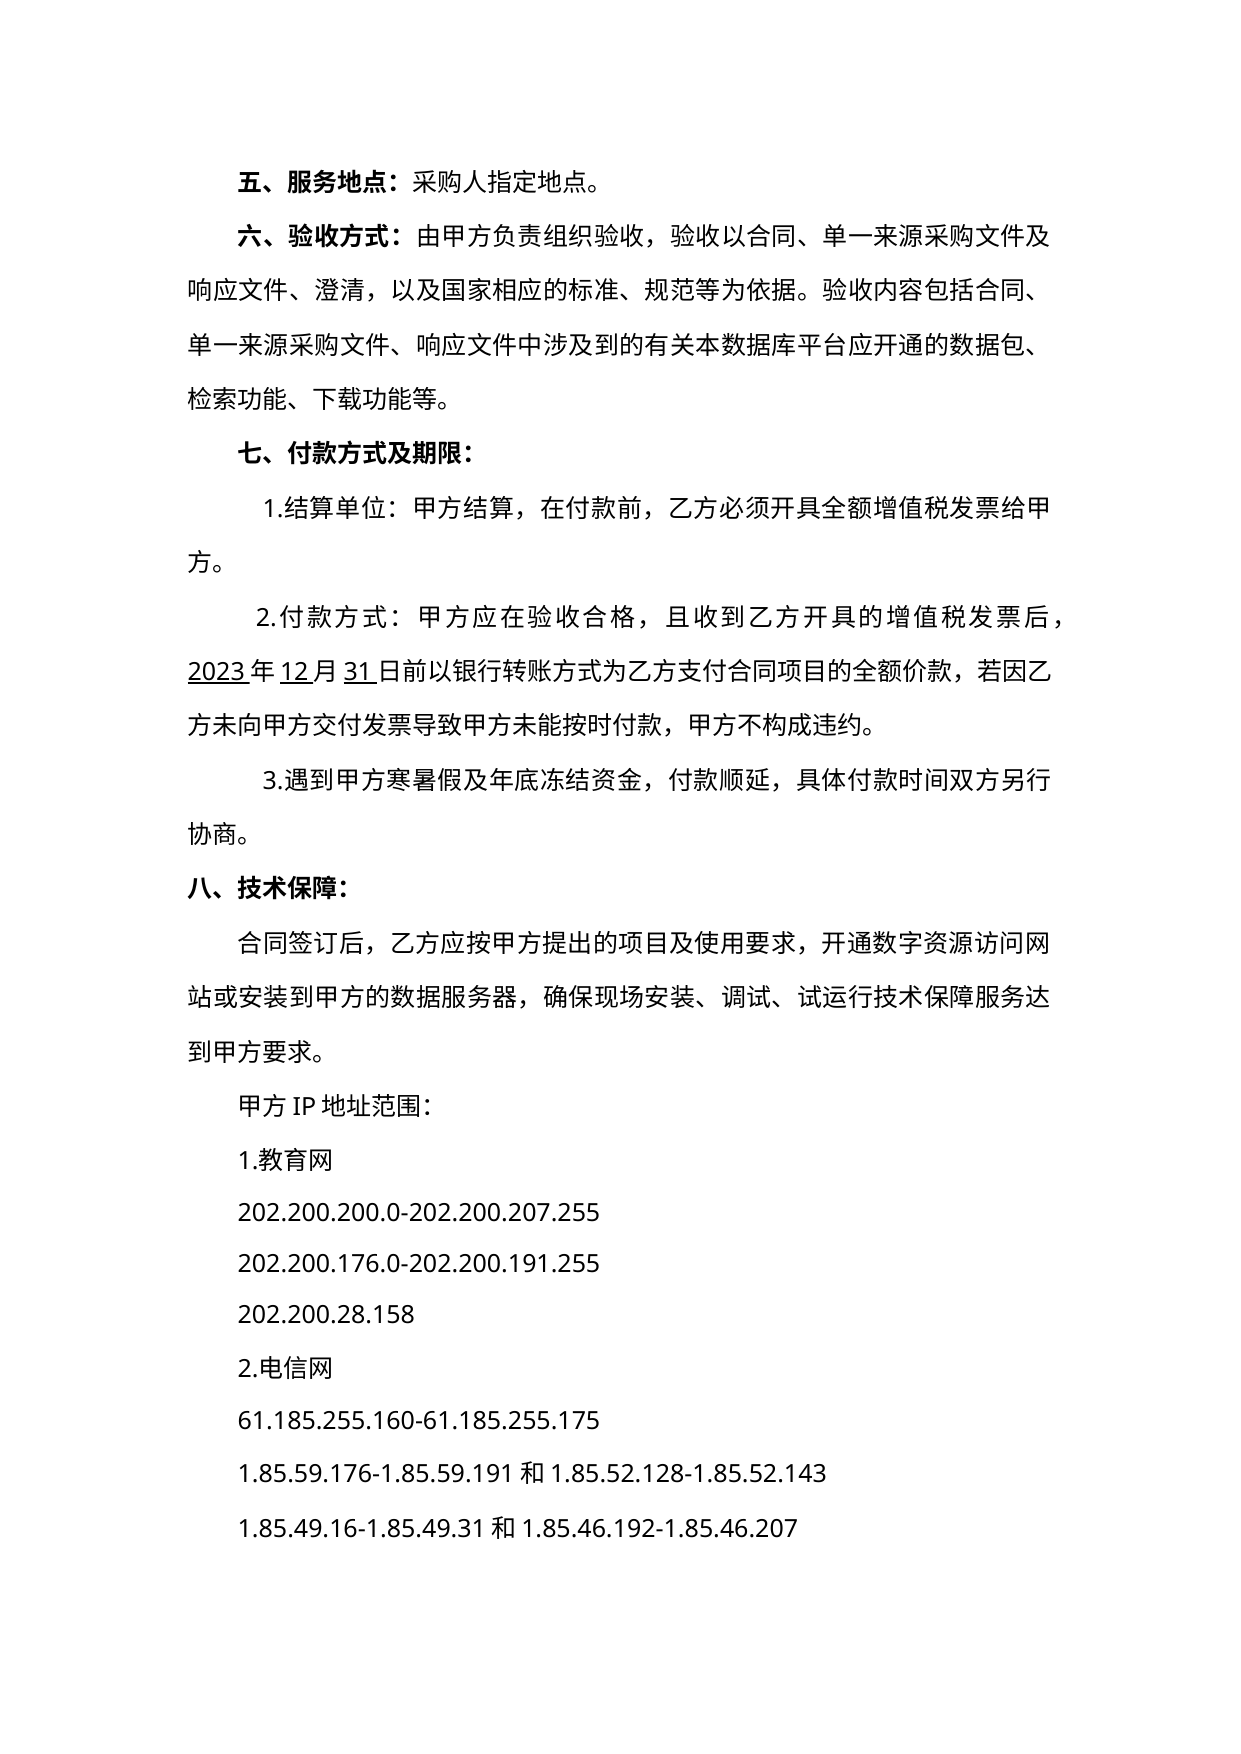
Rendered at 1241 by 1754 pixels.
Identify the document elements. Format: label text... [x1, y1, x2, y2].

text 六、验收方式：由甲方负责组织验收，验收以合同、单一来源采购文件及响应文件、澄清，以及国家相应的标准、规范等为依据。验收内容包括合同、单一来源采购文件、响应文件中涉及到的有关本数据库平台应开通的数据包、检索功能、下载功能等。 [187, 216, 1053, 416]
text 五、服务地点：采购人指定地点。 [187, 162, 1053, 198]
text 合同签订后，乙方应按甲方提出的项目及使用要求，开通数字资源访问网站或安装到甲方的数据服务器，确保现场安装、调试、试运行技术保障服务达到甲方要求。 [187, 923, 1053, 1068]
text 2.电信网 [187, 1348, 1053, 1384]
text 甲方IP地址范围： [187, 1086, 1053, 1123]
text 61.185.255.160-61.185.255.175 [187, 1403, 1053, 1437]
text 1.85.59.176-1.85.59.191和1.85.52.128-1.85.52.143 [187, 1454, 1053, 1490]
text 1.85.49.16-1.85.49.31和1.85.46.192-1.85.46.207 [187, 1508, 1053, 1544]
text 202.200.176.0-202.200.191.255 [187, 1246, 1053, 1280]
text 1.教育网 [187, 1141, 1053, 1177]
text 1.结算单位：甲方结算，在付款前，乙方必须开具全额增值税发票给甲方。 [187, 488, 1053, 579]
text 八、技术保障： [187, 869, 1053, 905]
text 202.200.28.158 [187, 1297, 1053, 1331]
text 3.遇到甲方寒暑假及年底冻结资金，付款顺延，具体付款时间双方另行协商。 [187, 760, 1053, 851]
text 2.付款方式：甲方应在验收合格，且收到乙方开具的增值税发票后，2023年12月31日前以银行转账方式为乙方支付合同项目的全额价款，若因乙方未向甲方交付发票导致甲方未能按时付款，甲方不构成违约。 [187, 597, 1053, 742]
text 七、付款方式及期限： [187, 434, 1053, 470]
text 202.200.200.0-202.200.207.255 [187, 1195, 1053, 1229]
